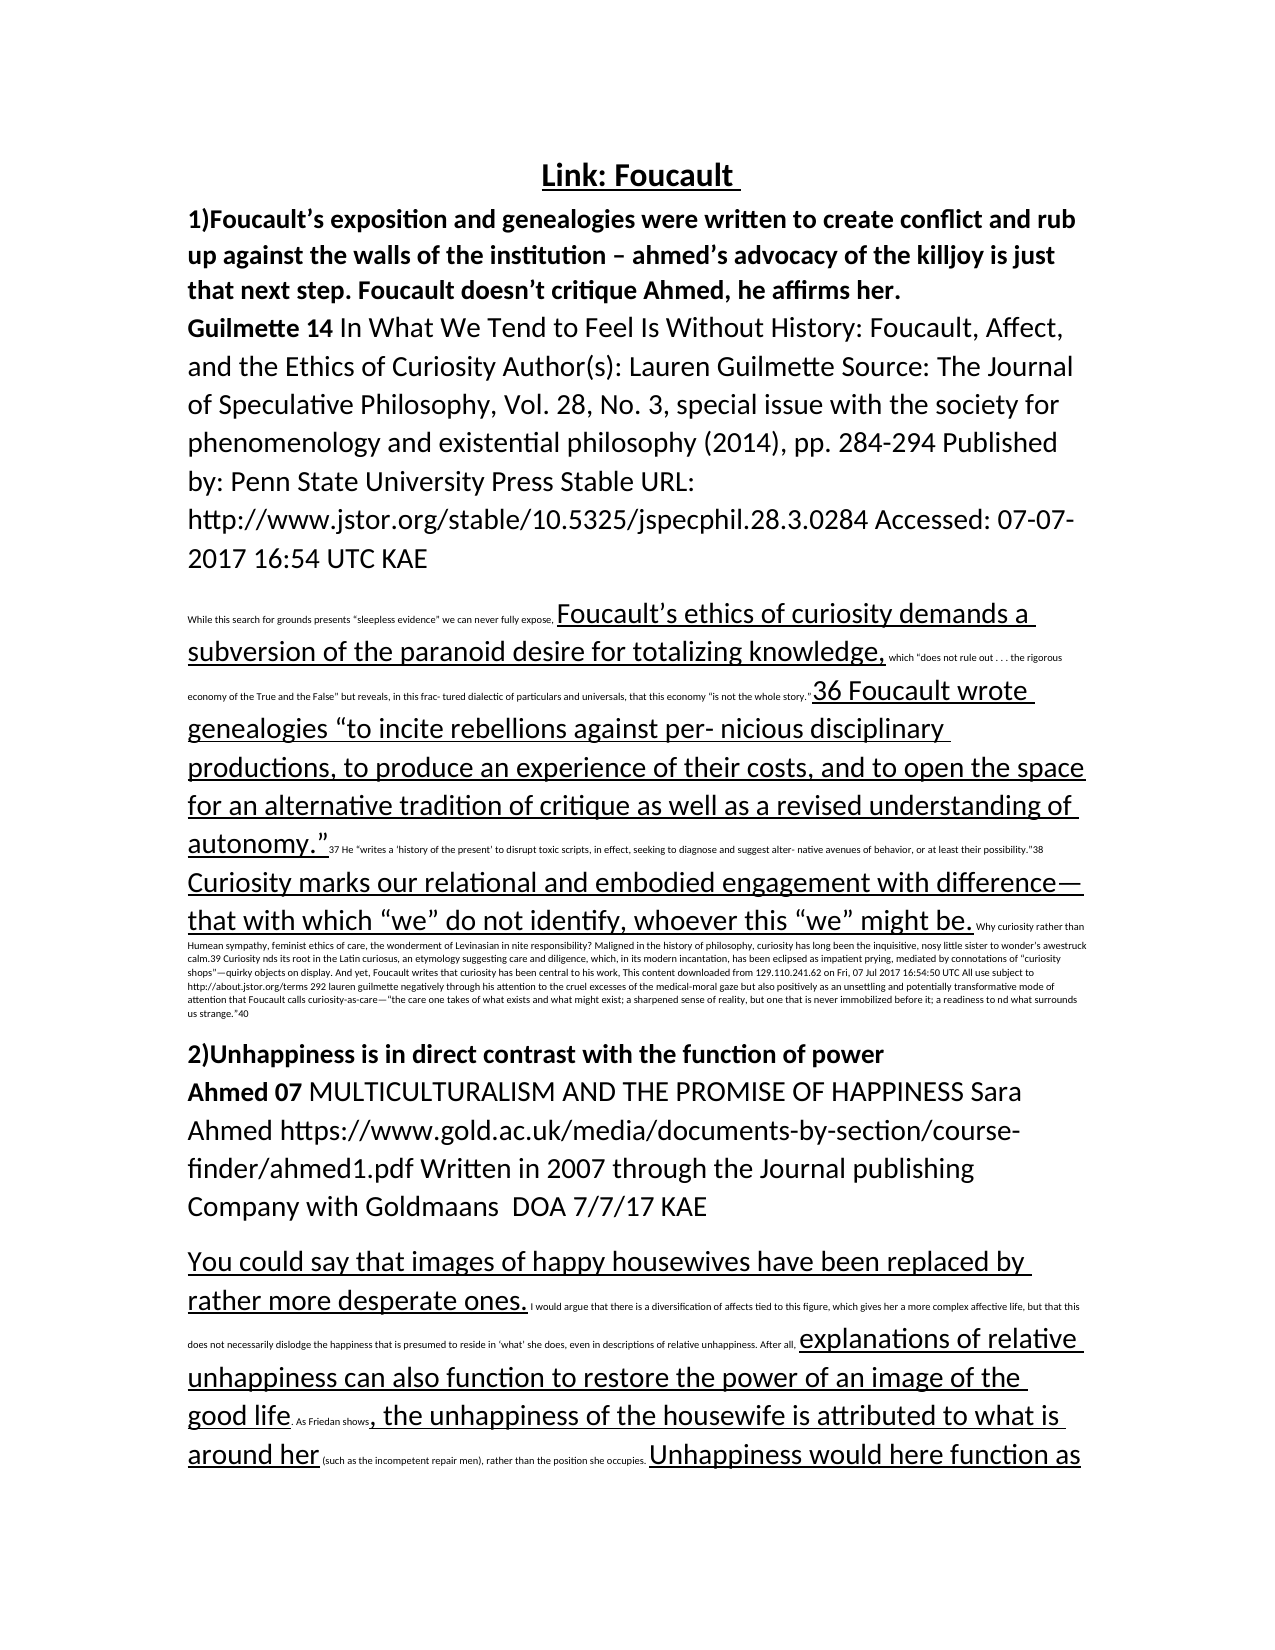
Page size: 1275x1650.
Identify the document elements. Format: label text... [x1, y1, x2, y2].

subtitle 2)Unhappiness is in direct contrast with the function of power [187, 1037, 1087, 1071]
subtitle Link: Foucault [187, 154, 1087, 195]
subtitle 1)Foucault’s exposition and genealogies were written to create conflict and rub up against the walls of the institution – ahmed’s advocacy of the killjoy is just that next step. Foucault doesn’t critique Ahmed, he affirms her. [187, 202, 1087, 307]
text While this search for grounds presents “sleepless evidence” we can never fully expose, Foucault’s ethics of curiosity demands a subversion of the paranoid desire for totalizing knowledge, which “does not rule out . . . the rigorous economy of the True and the False” but reveals, in this frac- tured dialectic of particulars and universals, that this economy “is not the whole story.”36 Foucault wrote genealogies “to incite rebellions against per- nicious disciplinary productions, to produce an experience of their costs, and to open the space for an alternative tradition of critique as well as a revised understanding of autonomy.”37 He “writes a ‘history of the present’ to disrupt toxic scripts, in effect, seeking to diagnose and suggest alter- native avenues of behavior, or at least their possibility.”38 Curiosity marks our relational and embodied engagement with difference—that with which “we” do not identify, whoever this “we” might be. Why curiosity rather than Humean sympathy, feminist ethics of care, the wonderment of Levinasian in nite responsibility? Maligned in the history of philosophy, curiosity has long been the inquisitive, nosy little sister to wonder’s awestruck calm.39 Curiosity nds its root in the Latin curiosus, an etymology suggesting care and diligence, which, in its modern incantation, has been eclipsed as impatient prying, mediated by connotations of “curiosity shops”—quirky objects on display. And yet, Foucault writes that curiosity has been central to his work, This content downloaded from 129.110.241.62 on Fri, 07 Jul 2017 16:54:50 UTC All use subject to http://about.jstor.org/terms 292 lauren guilmette negatively through his attention to the cruel excesses of the medical-moral gaze but also positively as an unsettling and potentially transformative mode of attention that Foucault calls curiosity-as-care—“the care one takes of what exists and what might exist; a sharpened sense of reality, but one that is never immobilized before it; a readiness to nd what surrounds us strange.”40 [187, 595, 1087, 1020]
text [187, 1243, 1087, 1471]
text Guilmette 14 In What We Tend to Feel Is Without History: Foucault, Affect, and the Ethics of Curiosity Author(s): Lauren Guilmette Source: The Journal of Speculative Philosophy, Vol. 28, No. 3, special issue with the society for phenomenology and existential philosophy (2014), pp. 284-294 Published by: Penn State University Press Stable URL: http://www.jstor.org/stable/10.5325/jspecphil.28.3.0284 Accessed: 07-07-2017 16:54 UTC KAE [187, 309, 1087, 575]
text Ahmed 07 MULTICULTURALISM AND THE PROMISE OF HAPPINESS Sara Ahmed https://www.gold.ac.uk/media/documents-by-section/course-finder/ahmed1.pdf Written in 2007 through the Journal publishing Company with Goldmaans DOA 7/7/17 KAE [187, 1073, 1087, 1224]
